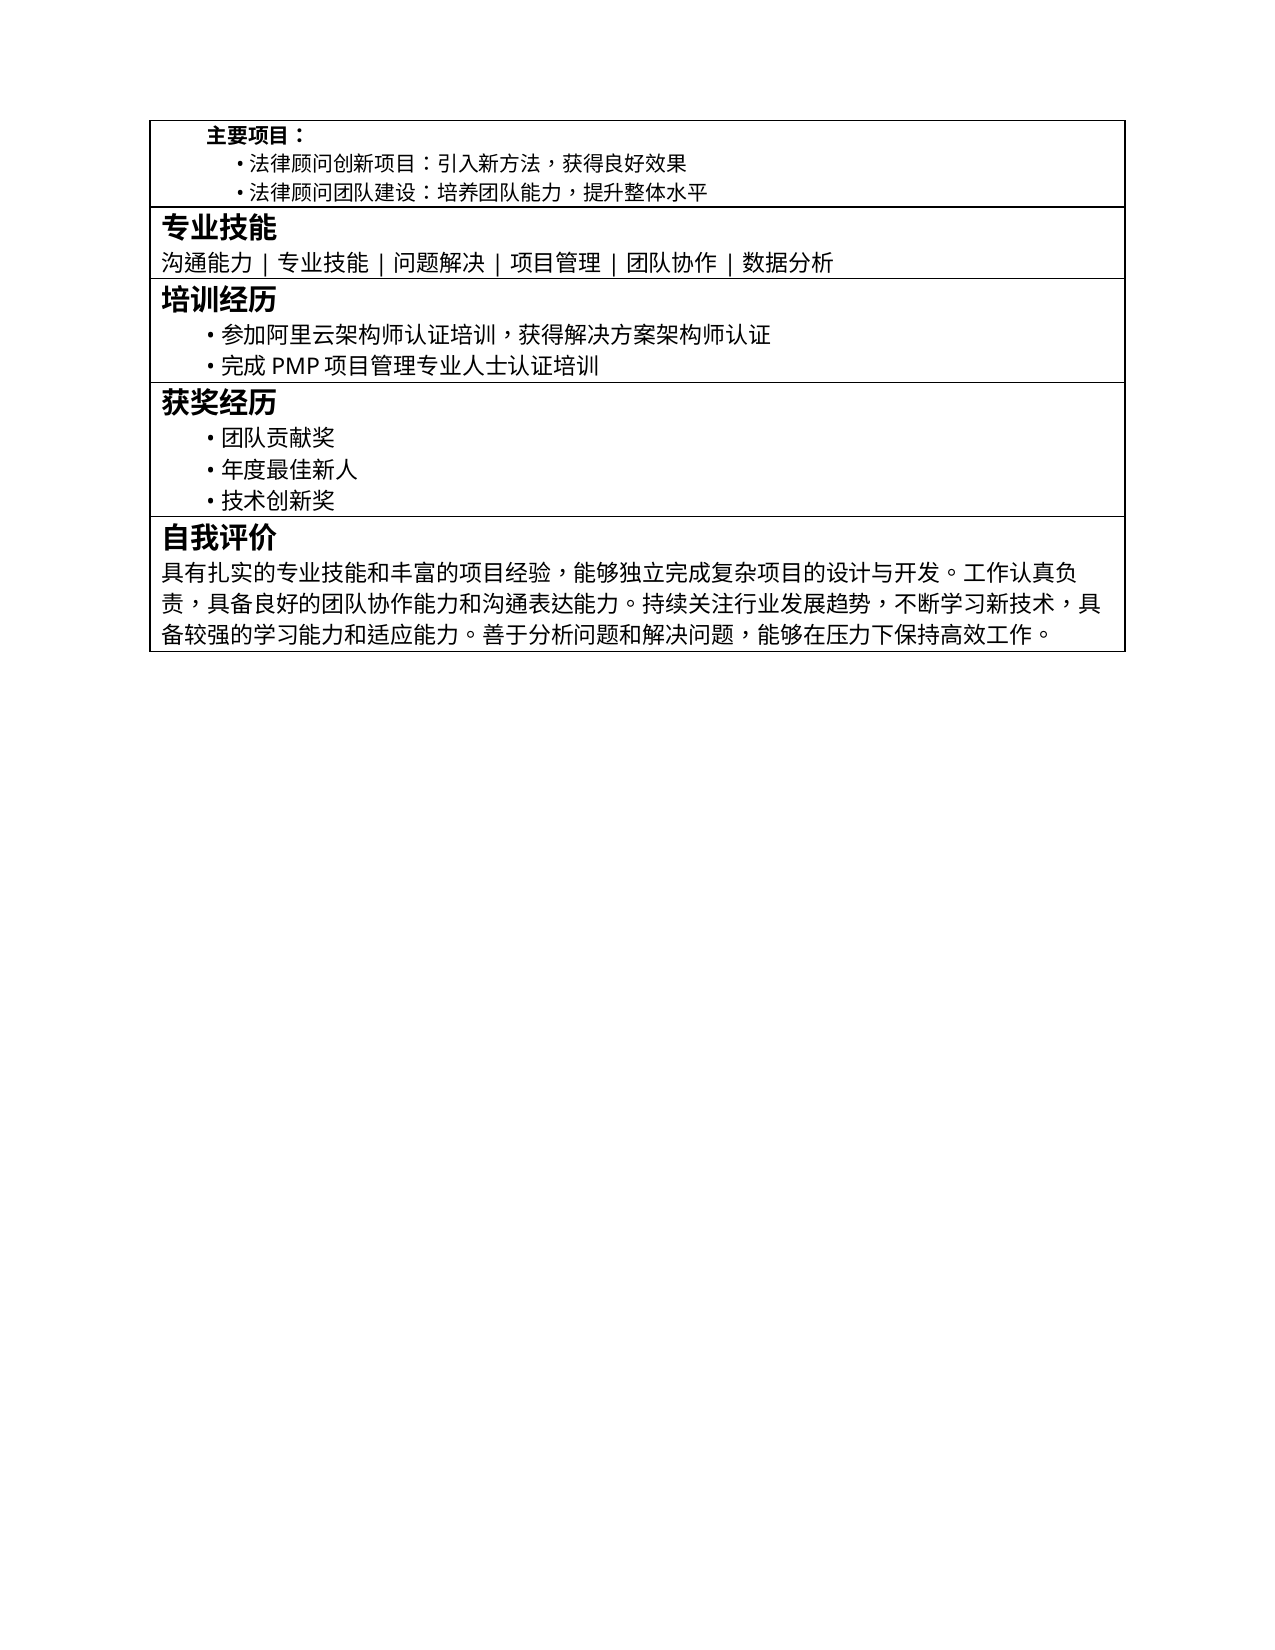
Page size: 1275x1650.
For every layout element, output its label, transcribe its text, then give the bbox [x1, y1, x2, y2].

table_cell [151, 121, 1124, 206]
table_cell 获奖经历 • 团队贡献奖 • 年度最佳新人 • 技术创新奖 [151, 383, 1124, 516]
table_cell 培训经历 • 参加阿里云架构师认证培训，获得解决方案架构师认证 • 完成PMP项目管理专业人士认证培训 [151, 279, 1124, 382]
table_cell 自我评价 具有扎实的专业技能和丰富的项目经验，能够独立完成复杂项目的设计与开发。工作认真负责，具备良好的团队协作能力和沟通表达能力。持续关注行业发展趋势，不断学习新技术，具备较强的学习能力和适应能力。善于分析问题和解决问题，能够在压力下保持高效工作。 [151, 517, 1124, 651]
table_cell 专业技能 沟通能力 | 专业技能 | 问题解决 | 项目管理 | 团队协作 | 数据分析 [151, 208, 1124, 278]
